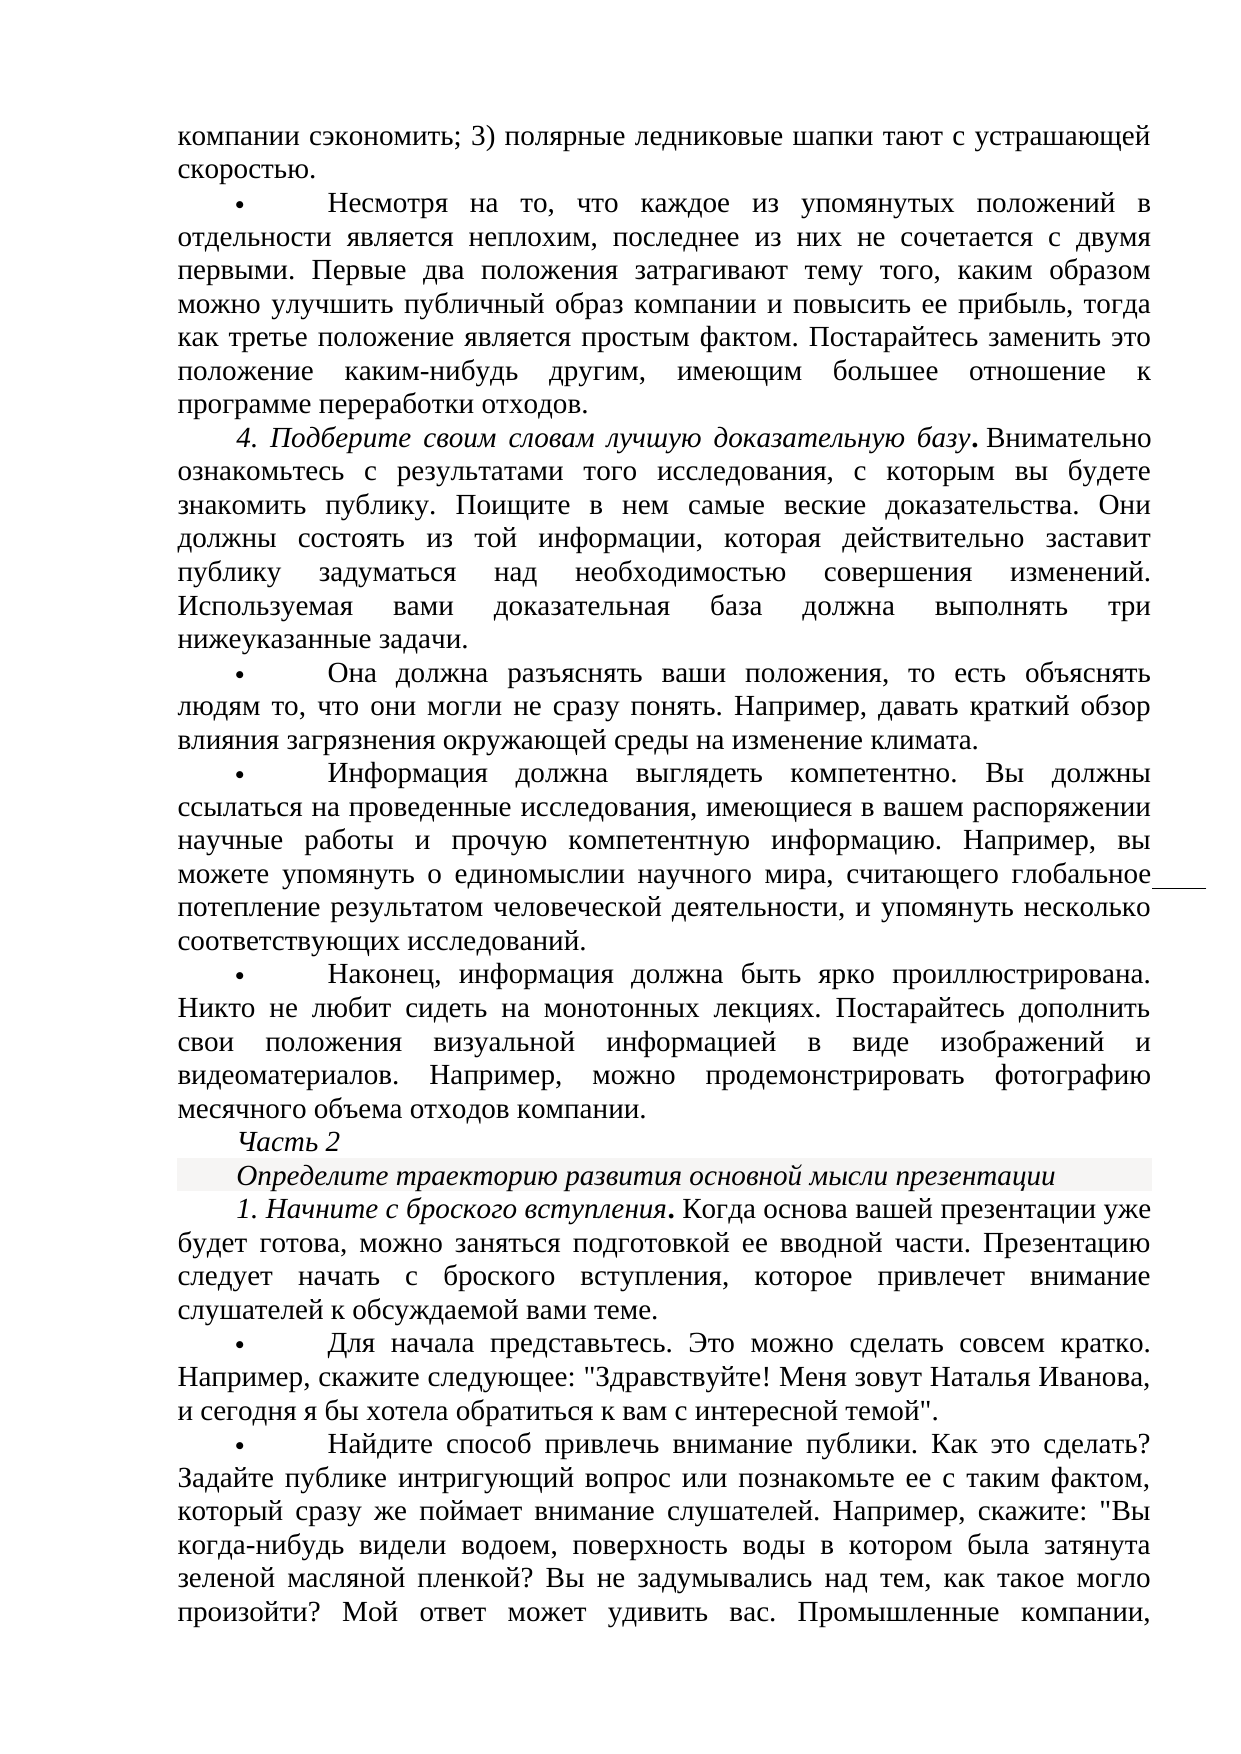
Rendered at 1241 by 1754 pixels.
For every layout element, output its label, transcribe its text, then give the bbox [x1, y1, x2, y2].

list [177, 1426, 1152, 1627]
list Информация должна выглядеть компетентно. Вы должны ссылаться на проведенные исследования, имеющиеся в вашем распоряжении научные работы и прочую компетентную информацию. Например, вы можете упомянуть о единомыслии научного мира, считающего глобальное потепление результатом человеческой деятельности, и упомянуть несколько соответствующих исследований. [177, 755, 1152, 957]
list Для начала представьтесь. Это можно сделать совсем кратко. Например, скажите следующее: "Здравствуйте! Меня зовут Наталья Иванова, и сегодня я бы хотела обратиться к вам с интересной темой". [177, 1326, 1152, 1426]
text 1. Начните с броского вступления. Когда основа вашей презентации уже будет готова, можно заняться подготовкой ее вводной части. Презентацию следует начать с броского вступления, которое привлечет внимание слушателей к обсуждаемой вами теме. [177, 1191, 1152, 1326]
list Она должна разъяснять ваши положения, то есть объяснять людям то, что они могли не сразу понять. Например, давать краткий обзор влияния загрязнения окружающей среды на изменение климата. [177, 655, 1152, 755]
list Наконец, информация должна быть ярко проиллюстрирована. Никто не любит сидеть на монотонных лекциях. Постарайтесь дополнить свои положения визуальной информацией в виде изображений и видеоматериалов. Например, можно продемонстрировать фотографию месячного объема отходов компании. [177, 957, 1152, 1124]
text 4. Подберите своим словам лучшую доказательную базу. Внимательно ознакомьтесь с результатами того исследования, с которым вы будете знакомить публику. Поищите в нем самые веские доказательства. Они должны состоять из той информации, которая действительно заставит публику задуматься над необходимостью совершения изменений. Используемая вами доказательная база должна выполнять три нижеуказанные задачи. [177, 420, 1152, 655]
text Часть 2 [177, 1124, 1152, 1158]
list Несмотря на то, что каждое из упомянутых положений в отдельности является неплохим, последнее из них не сочетается с двумя первыми. Первые два положения затрагивают тему того, каким образом можно улучшить публичный образ компании и повысить ее прибыль, тогда как третье положение является простым фактом. Постарайтесь заменить это положение каким-нибудь другим, имеющим большее отношение к программе переработки отходов. [177, 185, 1152, 420]
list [177, 118, 1152, 185]
text Определите траекторию развития основной мысли презентации [177, 1158, 1152, 1191]
